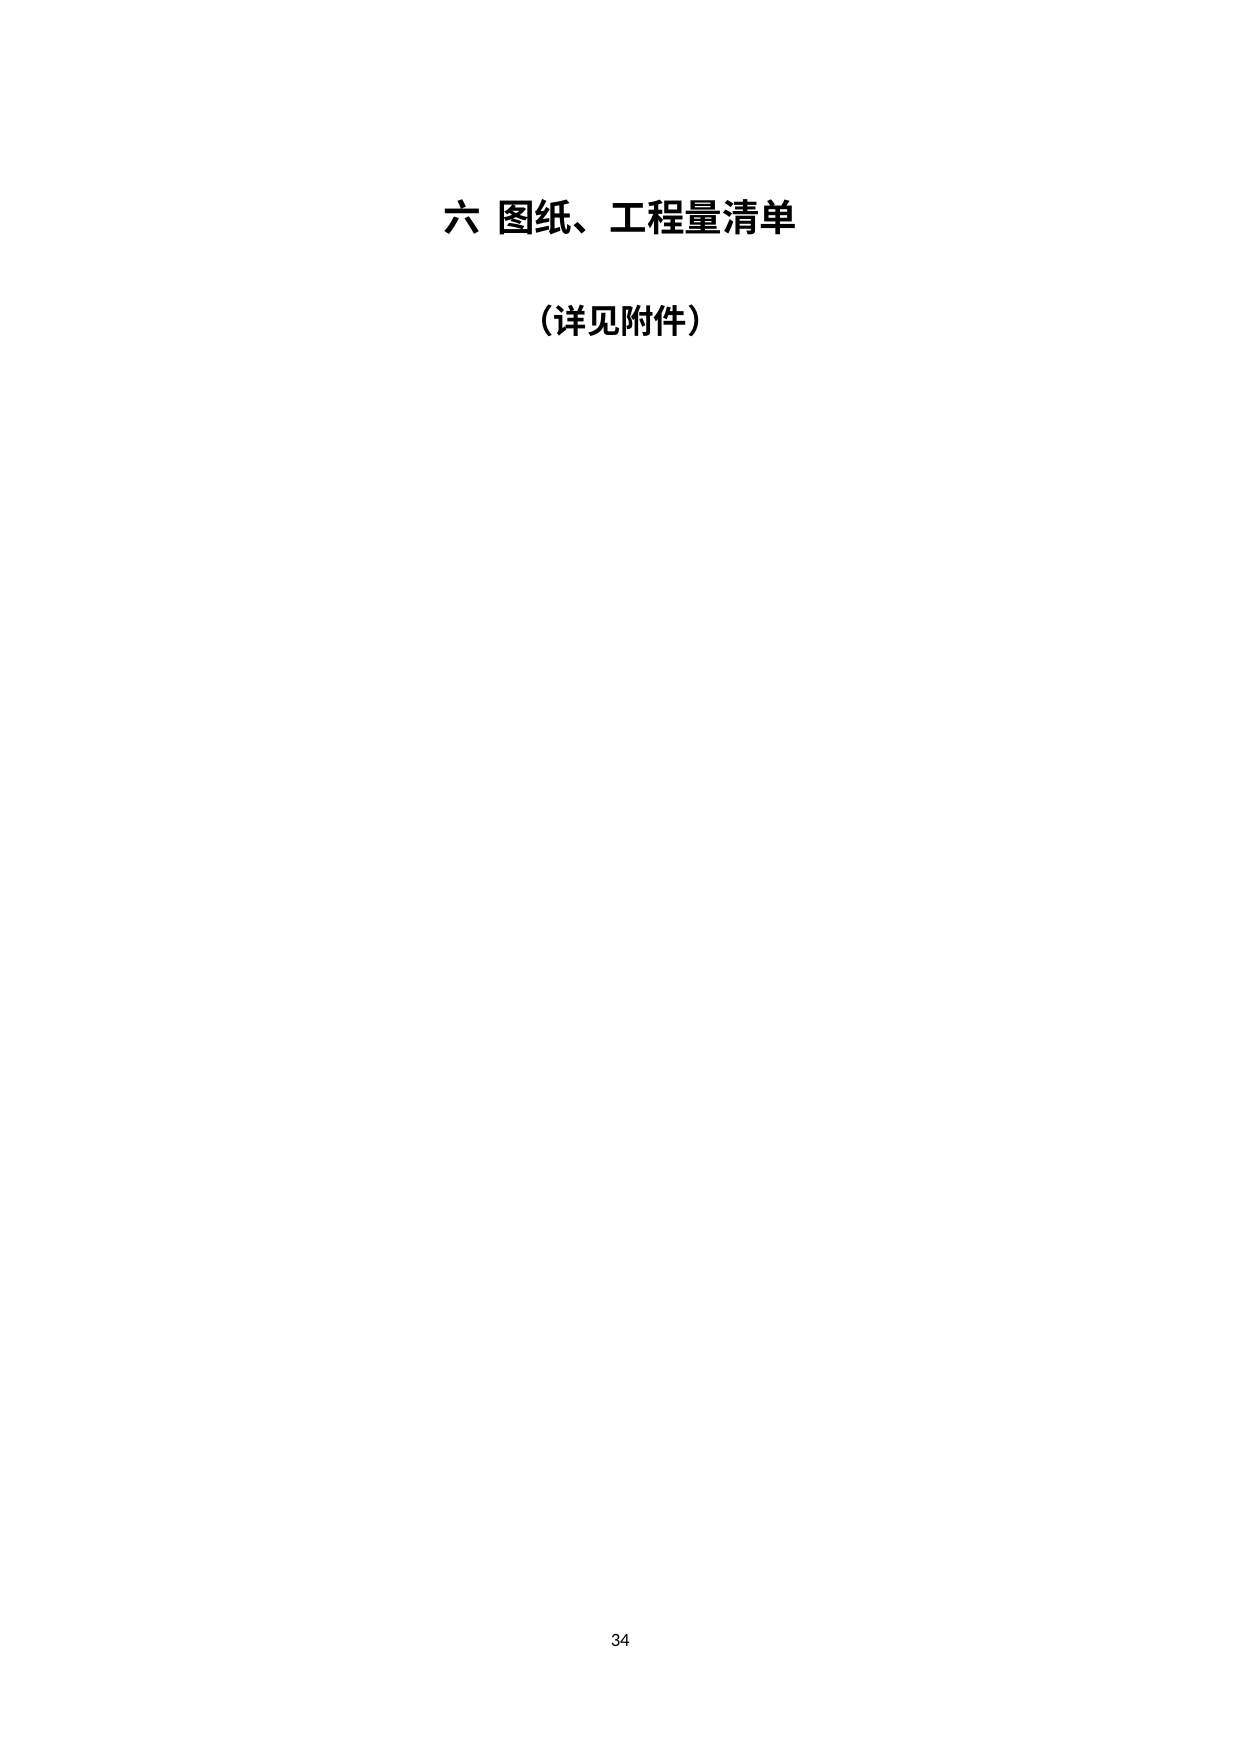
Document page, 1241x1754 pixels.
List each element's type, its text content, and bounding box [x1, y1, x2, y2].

title 六 图纸、工程量清单 [118, 183, 1122, 248]
text （详见附件） [118, 287, 1122, 352]
